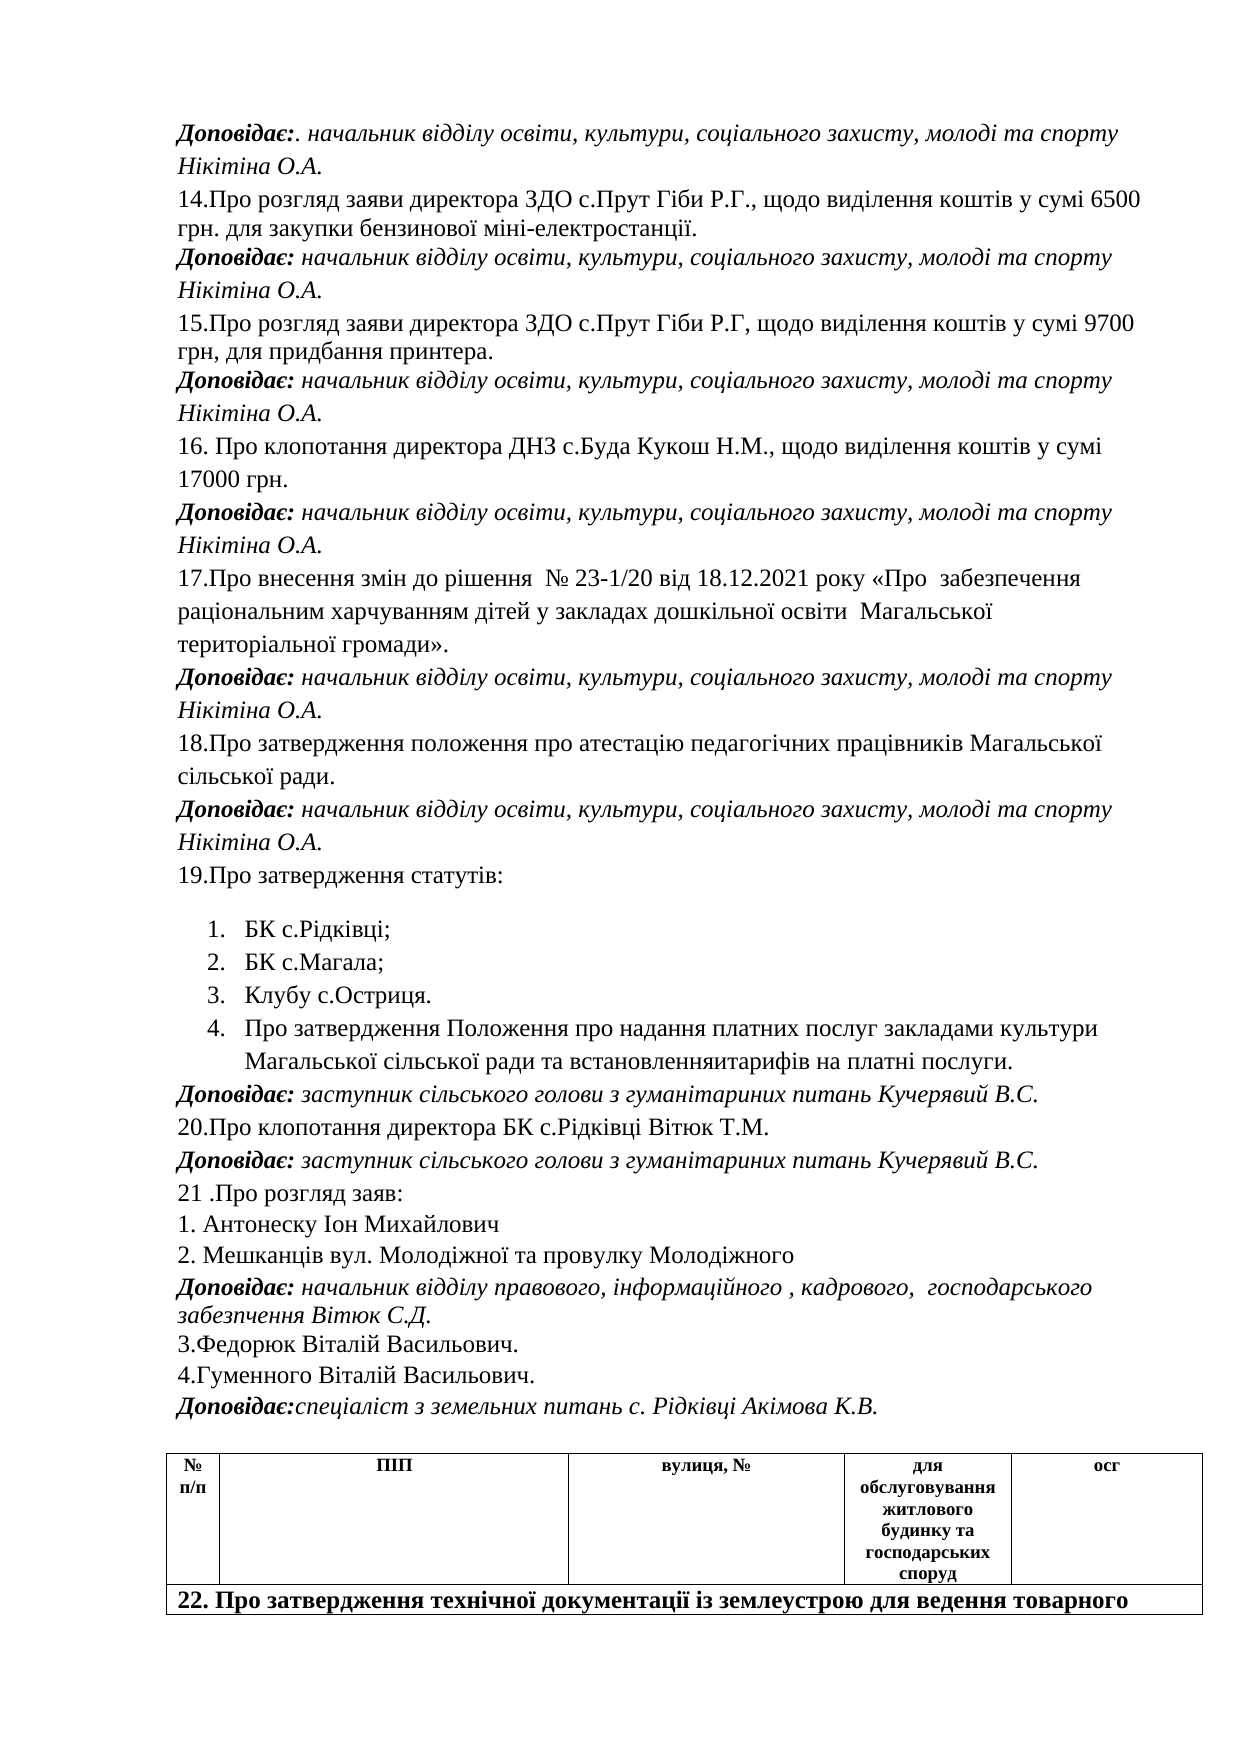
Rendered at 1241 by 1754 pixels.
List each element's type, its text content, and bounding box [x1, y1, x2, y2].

text 1. Антонеску Іон Михайлович [177, 1209, 1152, 1238]
text 19.Про затвердження статутів: [177, 861, 1152, 889]
text 4.Гуменного Віталій Васильович. [177, 1360, 1152, 1389]
text 3.Федорюк Віталій Васильович. [177, 1329, 1152, 1358]
text 15.Про розгляд заяви директора ЗДО с.Прут Гіби Р.Г, щодо виділення коштів у сумі 9700 грн, для придбання принтера. [177, 308, 1152, 365]
text Доповідає: начальник відділу освіти, культури, соціального захисту, молоді та спорту Нікітіна О.А. [177, 365, 1152, 427]
table_header вулиця, № [569, 1454, 844, 1584]
list Про затвердження Положення про надання платних послуг закладами культури Магальської сільської ради та встановленняитарифів на платні послуги. [207, 1013, 1152, 1075]
table_header № п/п [167, 1454, 219, 1584]
table_header ПІП [220, 1454, 568, 1584]
text Доповідає:спеціаліст з земельних питань с. Рідківці Акімова К.В. [177, 1391, 1152, 1420]
text Доповідає: начальник відділу освіти, культури, соціального захисту, молоді та спорту Нікітіна О.А. [177, 497, 1152, 559]
list Клубу с.Остриця. [207, 980, 1152, 1009]
list БК с.Магала; [207, 947, 1152, 976]
text 16. Про клопотання директора ДНЗ с.Буда Кукош Н.М., щодо виділення коштів у сумі 17000 грн. [177, 431, 1152, 493]
list БК с.Рідківці; [207, 914, 1152, 943]
text 2. Мешканців вул. Молодіжної та провулку Молодіжного [177, 1241, 1152, 1269]
text Доповідає: заступник сільського голови з гуманітариних питань Кучерявий В.С. [177, 1146, 1152, 1174]
table_header для обслуговування житлового будинку та господарських споруд [845, 1454, 1011, 1584]
table_header осг [1012, 1454, 1202, 1584]
text Доповідає: начальник відділу освіти, культури, соціального захисту, молоді та спорту Нікітіна О.А. [177, 242, 1152, 303]
text Доповідає: начальник відділу правового, інформаційного , кадрового, господарського забезпчення Вітюк С.Д. [177, 1272, 1152, 1329]
text Доповідає: начальник відділу освіти, культури, соціального захисту, молоді та спорту Нікітіна О.А. [177, 662, 1152, 724]
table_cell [167, 1585, 1202, 1613]
text 17.Про внесення змін до рішення № 23-1/20 від 18.12.2021 року «Про забезпечення раціональним харчуванням дітей у закладах дошкільної освіти Магальської територіальної громади». [177, 563, 1152, 658]
text Доповідає: заступник сільського голови з гуманітариних питань Кучерявий В.С. [177, 1079, 1152, 1108]
text 20.Про клопотання директора БК с.Рідківці Вітюк Т.М. [177, 1112, 1152, 1141]
text 18.Про затвердження положення про атестацію педагогічних працівників Магальської сільської ради. [177, 728, 1152, 790]
text Доповідає:. начальник відділу освіти, культури, соціального захисту, молоді та спорту Нікітіна О.А. [177, 118, 1152, 180]
text 21 .Про розгляд заяв: [177, 1178, 1152, 1207]
text Доповідає: начальник відділу освіти, культури, соціального захисту, молоді та спорту Нікітіна О.А. [177, 794, 1152, 856]
text 14.Про розгляд заяви директора ЗДО с.Прут Гіби Р.Г., щодо виділення коштів у сумі 6500 грн. для закупки бензинової міні-електростанції. [177, 184, 1152, 242]
